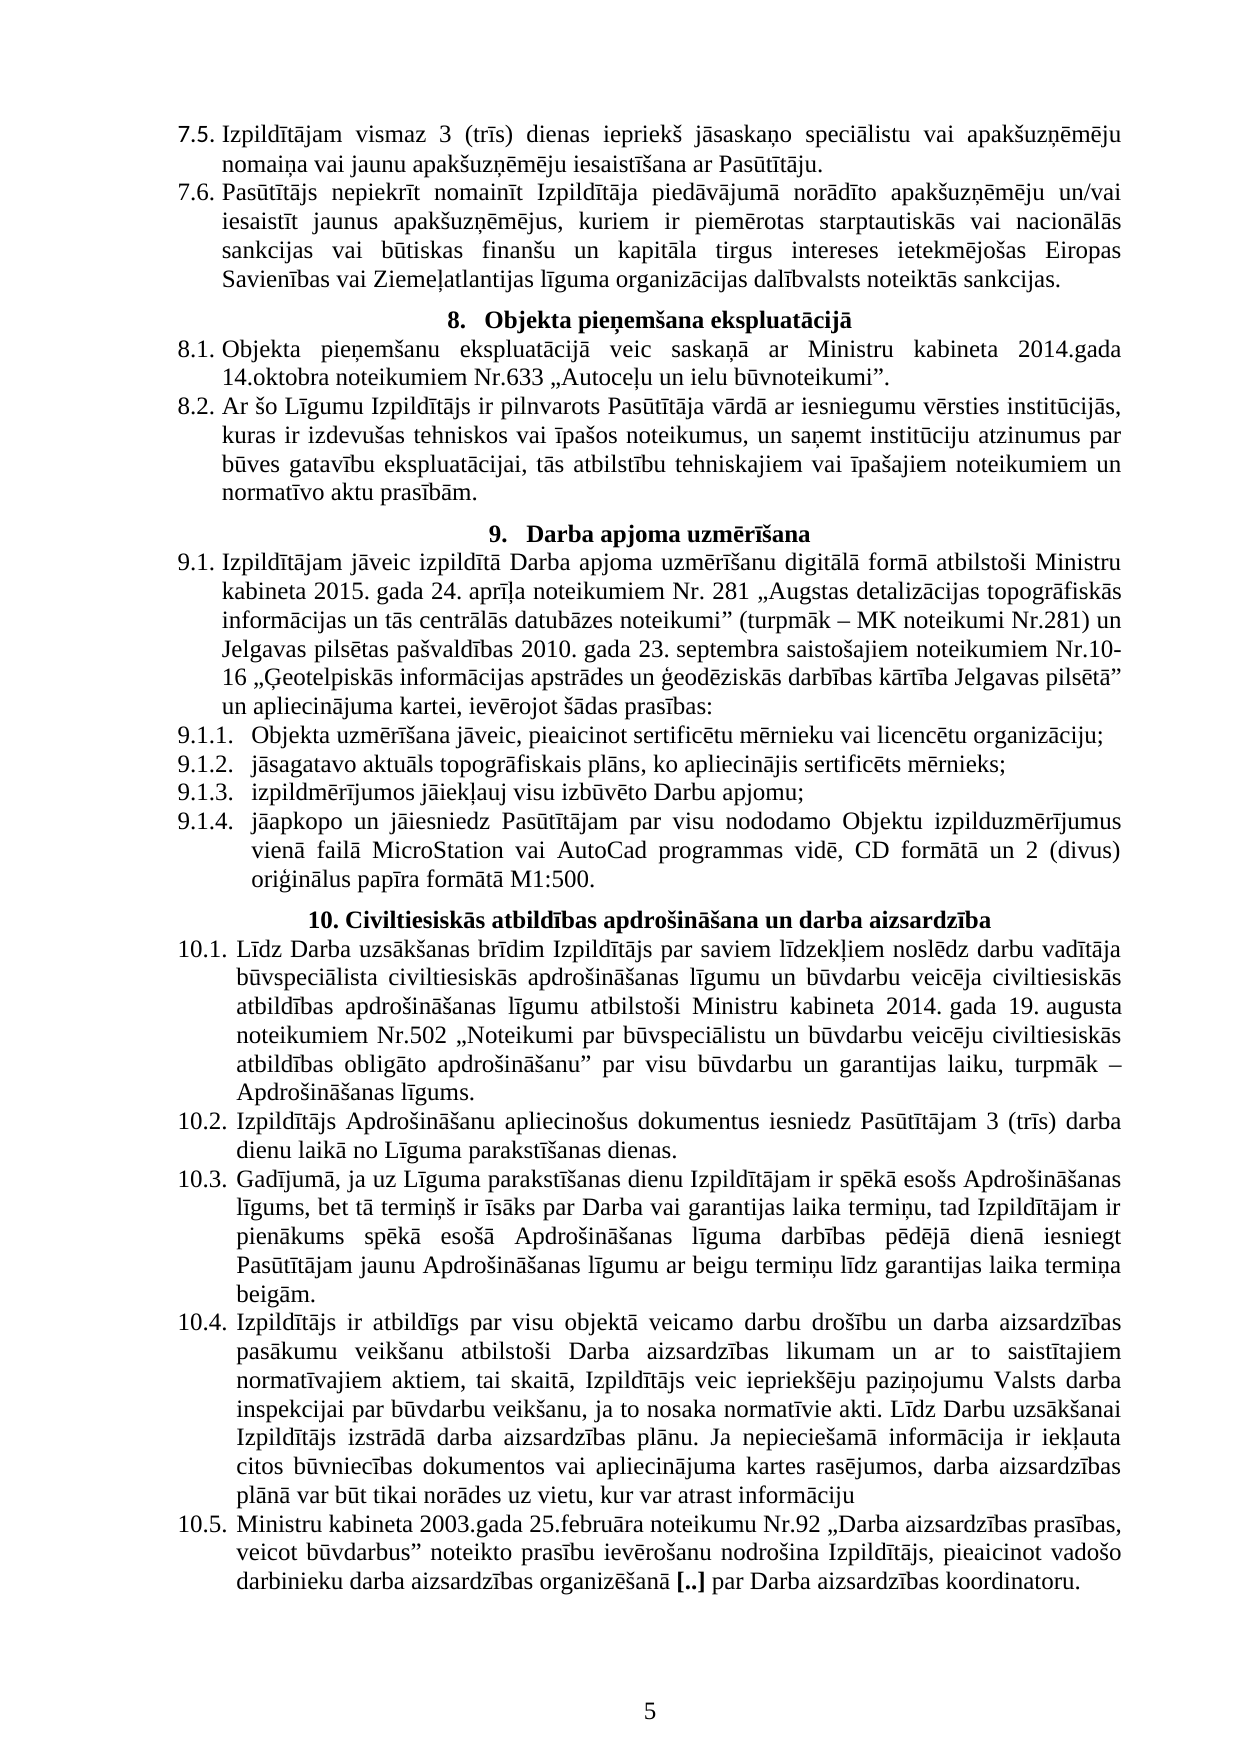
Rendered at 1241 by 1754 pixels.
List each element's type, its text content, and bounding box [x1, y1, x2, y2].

list Darba apjoma uzmērīšana [177, 519, 1122, 547]
list Civiltiesiskās atbildības apdrošināšana un darba aizsardzība [177, 905, 1122, 934]
list Izpildītājam jāveic izpildītā Darba apjoma uzmērīšanu digitālā formā atbilstoši Ministru kabineta 2015. gada 24. aprīļa noteikumiem Nr. 281 „Augstas detalizācijas topogrāfiskās informācijas un tās centrālās datubāzes noteikumi” (turpmāk – MK noteikumi Nr.281) un Jelgavas pilsētas pašvaldības 2010. gada 23. septembra saistošajiem noteikumiem Nr.10-16 „Ģeotelpiskās informācijas apstrādes un ģeodēziskās darbības kārtība Jelgavas pilsētā” un apliecinājuma kartei, ievērojot šādas prasības: [177, 547, 1122, 720]
list Līdz Darba uzsākšanas brīdim Izpildītājs par saviem līdzekļiem noslēdz darbu vadītāja būvspeciālista civiltiesiskās apdrošināšanas līgumu un būvdarbu veicēja civiltiesiskās atbildības apdrošināšanas līgumu atbilstoši Ministru kabineta 2014. gada 19. augusta noteikumiem Nr.502 „Noteikumi par būvspeciālistu un būvdarbu veicēju civiltiesiskās atbildības obligāto apdrošināšanu” par visu būvdarbu un garantijas laiku, turpmāk –Apdrošināšanas līgums. [177, 934, 1122, 1106]
list Objekta pieņemšana ekspluatācijā [177, 305, 1122, 334]
list Izpildītājs ir atbildīgs par visu objektā veicamo darbu drošību un darba aizsardzības pasākumu veikšanu atbilstoši Darba aizsardzības likumam un ar to saistītajiem normatīvajiem aktiem, tai skaitā, Izpildītājs veic iepriekšēju paziņojumu Valsts darba inspekcijai par būvdarbu veikšanu, ja to nosaka normatīvie akti. Līdz Darbu uzsākšanai Izpildītājs izstrādā darba aizsardzības plānu. Ja nepieciešamā informācija ir iekļauta citos būvniecības dokumentos vai apliecinājuma kartes rasējumos, darba aizsardzības plānā var būt tikai norādes uz vietu, kur var atrast informāciju [177, 1307, 1122, 1509]
list Ar šo Līgumu Izpildītājs ir pilnvarots Pasūtītāja vārdā ar iesniegumu vērsties institūcijās, kuras ir izdevušas tehniskos vai īpašos noteikumus, un saņemt institūciju atzinumus par būves gatavību ekspluatācijai, tās atbilstību tehniskajiem vai īpašajiem noteikumiem un normatīvo aktu prasībām. [177, 391, 1122, 506]
list Izpildītājam vismaz 3 (trīs) dienas iepriekš jāsaskaņo speciālistu vai apakšuzņēmēju nomaiņa vai jaunu apakšuzņēmēju iesaistīšana ar Pasūtītāju. [177, 118, 1122, 177]
list Pasūtītājs nepiekrīt nomainīt Izpildītāja piedāvājumā norādīto apakšuzņēmēju un/vai iesaistīt jaunus apakšuzņēmējus, kuriem ir piemērotas starptautiskās vai nacionālās sankcijas vai būtiskas finanšu un kapitāla tirgus intereses ietekmējošas Eiropas Savienības vai Ziemeļatlantijas līguma organizācijas dalībvalsts noteiktās sankcijas. [177, 177, 1122, 292]
list jāapkopo un jāiesniedz Pasūtītājam par visu nododamo Objektu izpilduzmērījumus vienā failā MicroStation vai AutoCad programmas vidē, CD formātā un 2 (divus) oriģinālus papīra formātā M1:500. [177, 806, 1122, 892]
list Objekta uzmērīšana jāveic, pieaicinot sertificētu mērnieku vai licencētu organizāciju; [177, 720, 1122, 749]
list jāsagatavo aktuāls topogrāfiskais plāns, ko apliecinājis sertificēts mērnieks; [177, 749, 1122, 777]
list Objekta pieņemšanu ekspluatācijā veic saskaņā ar Ministru kabineta 2014.gada 14.oktobra noteikumiem Nr.633 „Autoceļu un ielu būvnoteikumi”. [177, 334, 1122, 391]
list Ministru kabineta 2003.gada 25.februāra noteikumu Nr.92 „Darba aizsardzības prasības, veicot būvdarbus” noteikto prasību ievērošanu nodrošina Izpildītājs, pieaicinot vadošo darbinieku darba aizsardzības organizēšanā [..] par Darba aizsardzības koordinatoru. [177, 1509, 1122, 1595]
list Gadījumā, ja uz Līguma parakstīšanas dienu Izpildītājam ir spēkā esošs Apdrošināšanas līgums, bet tā termiņš ir īsāks par Darba vai garantijas laika termiņu, tad Izpildītājam ir pienākums spēkā esošā Apdrošināšanas līguma darbības pēdējā dienā iesniegt Pasūtītājam jaunu Apdrošināšanas līgumu ar beigu termiņu līdz garantijas laika termiņa beigām. [177, 1164, 1122, 1307]
list Izpildītājs Apdrošināšanu apliecinošus dokumentus iesniedz Pasūtītājam 3 (trīs) darba dienu laikā no Līguma parakstīšanas dienas. [177, 1106, 1122, 1164]
list izpildmērījumos jāiekļauj visu izbūvēto Darbu apjomu; [177, 777, 1122, 806]
